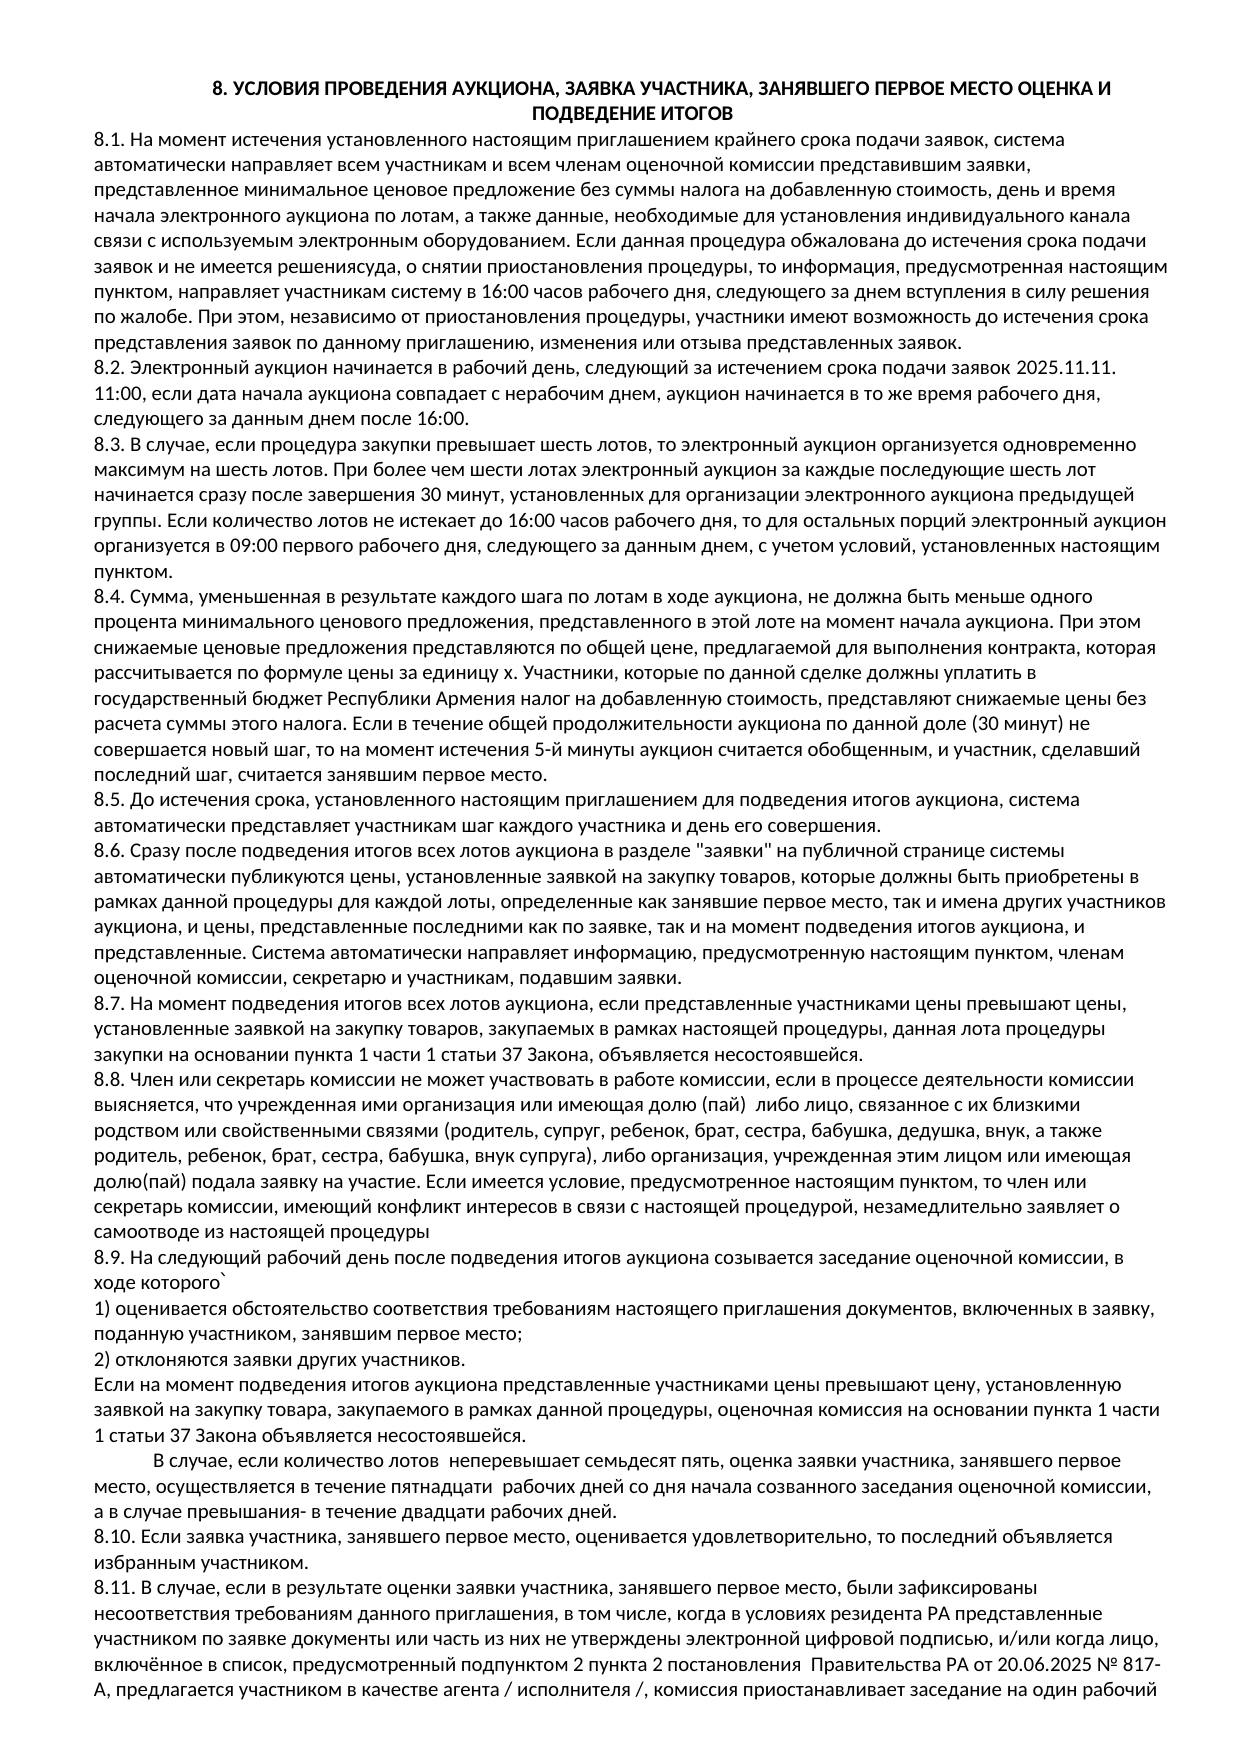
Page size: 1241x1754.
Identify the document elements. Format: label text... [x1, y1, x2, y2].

text 2) отклоняются заявки других участников. [94, 1346, 1171, 1371]
text 1) оценивается обстоятельство соответствия требованиям настоящего приглашения документов, включенных в заявку, поданную участником, занявшим первое место; [94, 1295, 1171, 1346]
text 8.4. Сумма, уменьшенная в результате каждого шага по лотам в ходе аукциона, не должна быть меньше одного процента минимального ценового предложения, представленного в этой лоте на момент начала аукциона. При этом снижаемые ценовые предложения представляются по общей цене, предлагаемой для выполнения контракта, которая рассчитывается по формуле цены за единицу x. Участники, которые по данной сделке должны уплатить в государственный бюджет Республики Армения налог на добавленную стоимость, представляют снижаемые цены без расчета суммы этого налога. Если в течение общей продолжительности аукциона по данной доле (30 минут) не совершается новый шаг, то на момент истечения 5-й минуты аукцион считается обобщенным, и участник, сделавший последний шаг, считается занявшим первое место. [94, 583, 1171, 787]
text 8.5. До истечения срока, установленного настоящим приглашением для подведения итогов аукциона, система автоматически представляет участникам шаг каждого участника и день его совершения. [94, 787, 1171, 837]
text 8.3. В случае, если процедура закупки превышает шесть лотов, то электронный аукцион организуется одновременно максимум на шесть лотов. При более чем шести лотах электронный аукцион за каждые последующие шесть лот начинается сразу после завершения 30 минут, установленных для организации электронного аукциона предыдущей группы. Если количество лотов не истекает до 16:00 часов рабочего дня, то для остальных порций электронный аукцион организуется в 09:00 первого рабочего дня, следующего за данным днем, с учетом условий, установленных настоящим пунктом. [94, 431, 1171, 583]
text 8.6. Сразу после подведения итогов всех лотов аукциона в разделе "заявки" на публичной странице системы автоматически публикуются цены, установленные заявкой на закупку товаров, которые должны быть приобретены в рамках данной процедуры для каждой лоты, определенные как занявшие первое место, так и имена других участников аукциона, и цены, представленные последними как по заявке, так и на момент подведения итогов аукциона, и представленные. Система автоматически направляет информацию, предусмотренную настоящим пунктом, членам оценочной комиссии, секретарю и участникам, подавшим заявки. [94, 837, 1171, 990]
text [94, 1574, 1171, 1702]
text 8.7. На момент подведения итогов всех лотов аукциона, если представленные участниками цены превышают цены, установленные заявкой на закупку товаров, закупаемых в рамках настоящей процедуры, данная лота процедуры закупки на основании пункта 1 части 1 статьи 37 Закона, объявляется несостоявшейся. [94, 990, 1171, 1066]
text В случае, если количество лотов неперевышает семьдесят пять, оценка заявки участника, занявшего первое место, осуществляется в течение пятнадцати рабочих дней со дня начала созванного заседания оценочной комиссии, а в случае превышания- в течение двадцати рабочих дней. [94, 1447, 1171, 1524]
text 8. УСЛОВИЯ ПРОВЕДЕНИЯ АУКЦИОНА, ЗАЯВКА УЧАСТНИКА, ЗАНЯВШЕГО ПЕРВОЕ МЕСТО ОЦЕНКА И ПОДВЕДЕНИЕ ИТОГОВ [94, 75, 1171, 126]
text 8.1. На момент истечения установленного настоящим приглашением крайнего срока подачи заявок, система автоматически направляет всем участникам и всем членам оценочной комиссии представившим заявки, представленное минимальное ценовое предложение без суммы налога на добавленную стоимость, день и время начала электронного аукциона по лотам, а также данные, необходимые для установления индивидуального канала связи с используемым электронным оборудованием. Если данная процедура обжалована до истечения срока подачи заявок и не имеется решениясуда, о снятии приостановления процедуры, то информация, предусмотренная настоящим пунктом, направляет участникам систему в 16:00 часов рабочего дня, следующего за днем вступления в силу решения по жалобе. При этом, независимо от приостановления процедуры, участники имеют возможность до истечения срока представления заявок по данному приглашению, изменения или отзыва представленных заявок. [94, 126, 1171, 354]
text 8.2. Электронный аукцион начинается в рабочий день, следующий за истечением срока подачи заявок 2025.11.11. 11:00 , если дата начала аукциона совпадает с нерабочим днем, аукцион начинается в то же время рабочего дня, следующего за данным днем после 16:00. [94, 354, 1171, 431]
text 8.10. Если заявка участника, занявшего первое место, оценивается удовлетворительно, то последний объявляется избранным участником. [94, 1524, 1171, 1574]
text 8.9. На следующий рабочий день после подведения итогов аукциона созывается заседание оценочной комиссии, в ходе которого՝ [94, 1244, 1171, 1295]
text 8.8. Член или секретарь комиссии не может участвовать в работе комиссии, если в процессе деятельности комиссии выясняется, что учрежденная ими организация или имеющая долю (пай) либо лицо, связанное с их близкими родством или свойственными связями (родитель, супруг, ребенок, брат, сестра, бабушка, дедушка, внук, а также родитель, ребенок, брат, сестра, бабушка, внук супруга), либо организация, учрежденная этим лицом или имеющая долю(пай) подала заявку на участие. Если имеется условие, предусмотренное настоящим пунктом, то член или секретарь комиссии, имеющий конфликт интересов в связи с настоящей процедурой, незамедлительно заявляет о самоотводе из настоящей процедуры [94, 1066, 1171, 1244]
text Если на момент подведения итогов аукциона представленные участниками цены превышают цену, установленную заявкой на закупку товара, закупаемого в рамках данной процедуры, оценочная комиссия на основании пункта 1 части 1 статьи 37 Закона объявляется несостоявшейся. [94, 1371, 1171, 1447]
